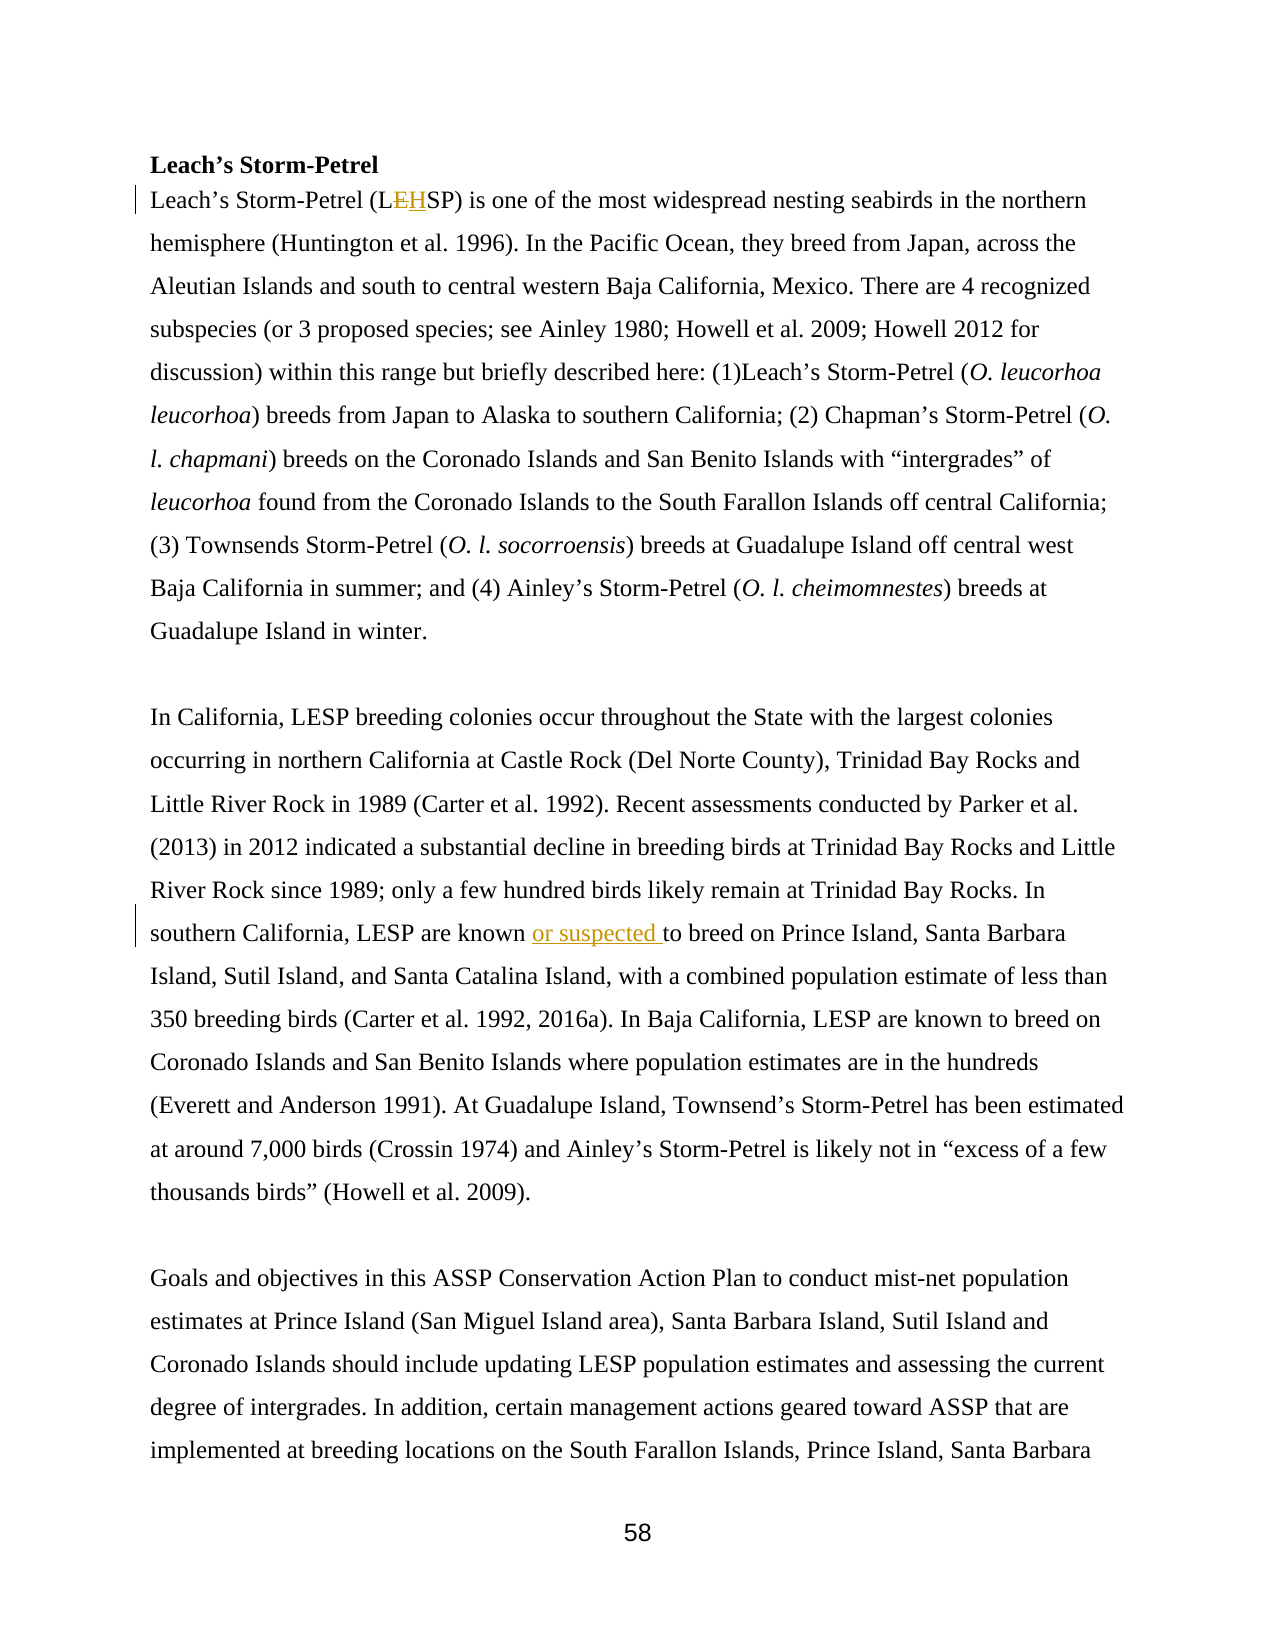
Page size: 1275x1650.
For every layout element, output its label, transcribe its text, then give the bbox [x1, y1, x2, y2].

text Leach’s Storm-Petrel (LSP) is one of the most widespread nesting seabirds in the northern hemisphere (Huntington et al. 1996). In the Pacific Ocean, they breed from Japan, across the Aleutian Islands and south to central western Baja California, Mexico. There are 4 recognized subspecies (or 3 proposed species; see Ainley 1980; Howell et al. 2009; Howell 2012 for discussion) within this range but briefly described here: (1)Leach’s Storm-Petrel (O. leucorhoa leucorhoa) breeds from Japan to Alaska to southern California; (2) Chapman’s Storm-Petrel (O. l. chapmani) breeds on the Coronado Islands and San Benito Islands with “intergrades” of leucorhoa found from the Coronado Islands to the South Farallon Islands off central California; (3) Townsends Storm-Petrel (O. l. socorroensis) breeds at Guadalupe Island off central west Baja California in summer; and (4) Ainley’s Storm-Petrel (O. l. cheimomnestes) breeds at Guadalupe Island in winter. [150, 185, 1125, 645]
text In California, LESP breeding colonies occur throughout the State with the largest colonies occurring in northern California at Castle Rock (Del Norte County), Trinidad Bay Rocks and Little River Rock in 1989 (Carter et al. 1992). Recent assessments conducted by Parker et al. (2013) in 2012 indicated a substantial decline in breeding birds at Trinidad Bay Rocks and Little River Rock since 1989; only a few hundred birds likely remain at Trinidad Bay Rocks. In southern California, LESP are known to breed on Prince Island, Santa Barbara Island, Sutil Island, and Santa Catalina Island, with a combined population estimate of less than 350 breeding birds (Carter et al. 1992, 2016a). In Baja California, LESP are known to breed on Coronado Islands and San Benito Islands where population estimates are in the hundreds (Everett and Anderson 1991). At Guadalupe Island, Townsend’s Storm-Petrel has been estimated at around 7,000 birds (Crossin 1974) and Ainley’s Storm-Petrel is likely not in “excess of a few thousands birds” (Howell et al. 2009). [150, 702, 1125, 1206]
subtitle Leach’s Storm-Petrel [150, 150, 1125, 179]
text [150, 1263, 1125, 1464]
